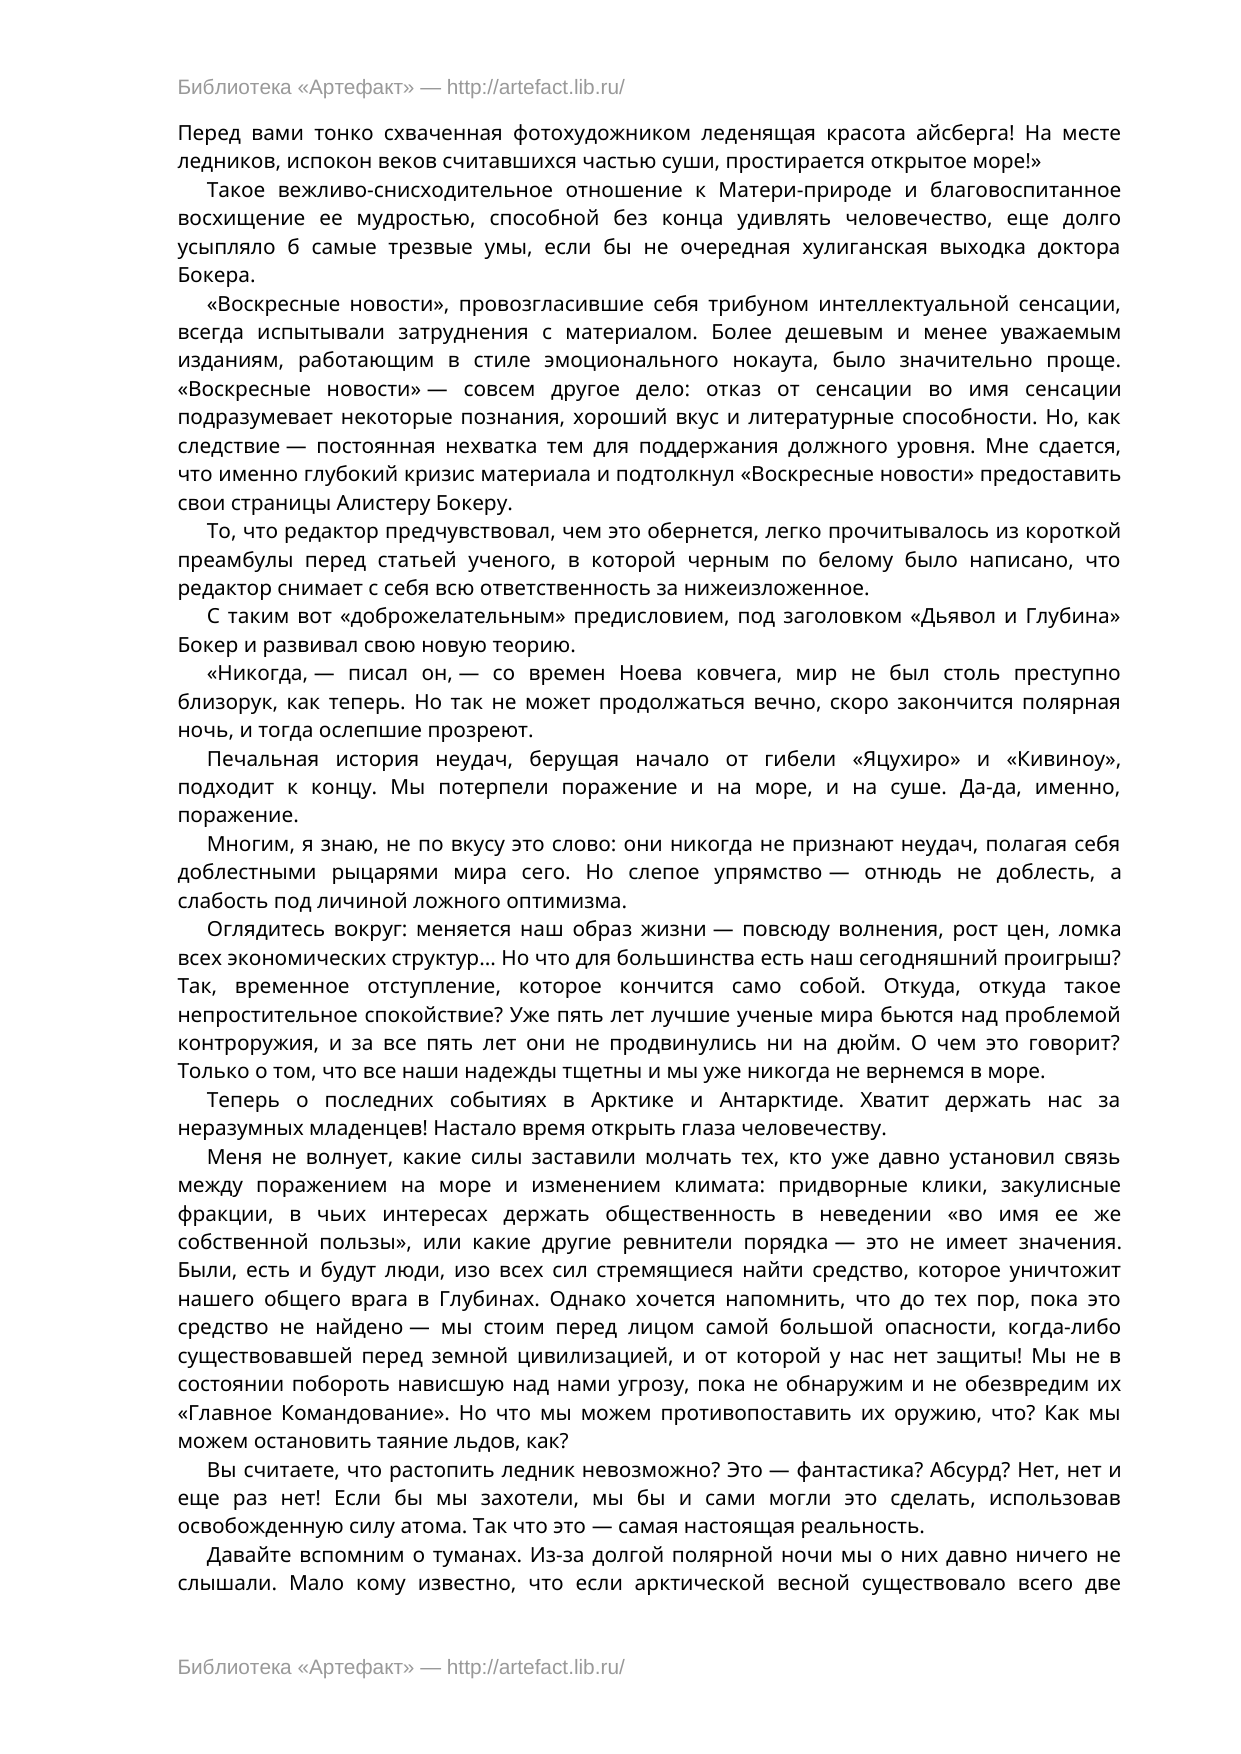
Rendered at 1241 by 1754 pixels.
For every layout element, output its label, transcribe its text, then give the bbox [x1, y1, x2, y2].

text С таким вот «доброжелательным» предисловием, под заголовком «Дьявол и Глубина» Бокер и развивал свою новую теорию. [177, 602, 1122, 658]
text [177, 118, 1122, 175]
text То, что редактор предчувствовал, чем это обернется, легко прочитывалось из короткой преамбулы перед статьей ученого, в которой черным по белому было написано, что редактор снимает с себя всю ответственность за нижеизложенное. [177, 516, 1122, 602]
text «Воскресные новости», провозгласившие себя трибуном интеллектуальной сенсации, всегда испытывали затруднения с материалом. Более дешевым и менее уважаемым изданиям, работающим в стиле эмоционального нокаута, было значительно проще. «Воскресные новости» — совсем другое дело: отказ от сенсации во имя сенсации подразумевает некоторые познания, хороший вкус и литературные способности. Но, как следствие — постоянная нехватка тем для поддержания должного уровня. Мне сдается, что именно глубокий кризис материала и подтолкнул «Воскресные новости» предоставить свои страницы Алистеру Бокеру. [177, 289, 1122, 516]
text Такое вежливо-снисходительное отношение к Матери-природе и благовоспитанное восхищение ее мудростью, способной без конца удивлять человечество, еще долго усыпляло б самые трезвые умы, если бы не очередная хулиганская выходка доктора Бокера. [177, 175, 1122, 289]
text Теперь о последних событиях в Арктике и Антарктиде. Хватит держать нас за неразумных младенцев! Настало время открыть глаза человечеству. [177, 1085, 1122, 1142]
text Меня не волнует, какие силы заставили молчать тех, кто уже давно установил связь между поражением на море и изменением климата: придворные клики, закулисные фракции, в чьих интересах держать общественность в неведении «во имя ее же собственной пользы», или какие другие ревнители порядка — это не имеет значения. Были, есть и будут люди, изо всех сил стремящиеся найти средство, которое уничтожит нашего общего врага в Глубинах. Однако хочется напомнить, что до тех пор, пока это средство не найдено — мы стоим перед лицом самой большой опасности, когда-либо существовавшей перед земной цивилизацией, и от которой у нас нет защиты! Мы не в состоянии побороть нависшую над нами угрозу, пока не обнаружим и не обезвредим их «Главное Командование». Но что мы можем противопоставить их оружию, что? Как мы можем остановить таяние льдов, как? [177, 1142, 1122, 1455]
text Печальная история неудач, берущая начало от гибели «Яцухиро» и «Кивиноу», подходит к концу. Мы потерпели поражение и на море, и на суше. Да-да, именно, поражение. [177, 744, 1122, 829]
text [177, 1540, 1122, 1597]
text «Никогда, — писал он, — со времен Ноева ковчега, мир не был столь преступно близорук, как теперь. Но так не может продолжаться вечно, скоро закончится полярная ночь, и тогда ослепшие прозреют. [177, 658, 1122, 744]
text Вы считаете, что растопить ледник невозможно? Это — фантастика? Абсурд? Нет, нет и еще раз нет! Если бы мы захотели, мы бы и сами могли это сделать, использовав освобожденную силу атома. Так что это — самая настоящая реальность. [177, 1455, 1122, 1540]
text Многим, я знаю, не по вкусу это слово: они никогда не признают неудач, полагая себя доблестными рыцарями мира сего. Но слепое упрямство — отнюдь не доблесть, а слабость под личиной ложного оптимизма. [177, 829, 1122, 914]
text Оглядитесь вокруг: меняется наш образ жизни — повсюду волнения, рост цен, ломка всех экономических структур... Но что для большинства есть наш сегодняшний проигрыш? Так, временное отступление, которое кончится само собой. Откуда, откуда такое непростительное спокойствие? Уже пять лет лучшие ученые мира бьются над проблемой контроружия, и за все пять лет они не продвинулись ни на дюйм. О чем это говорит? Только о том, что все наши надежды тщетны и мы уже никогда не вернемся в море. [177, 914, 1122, 1085]
